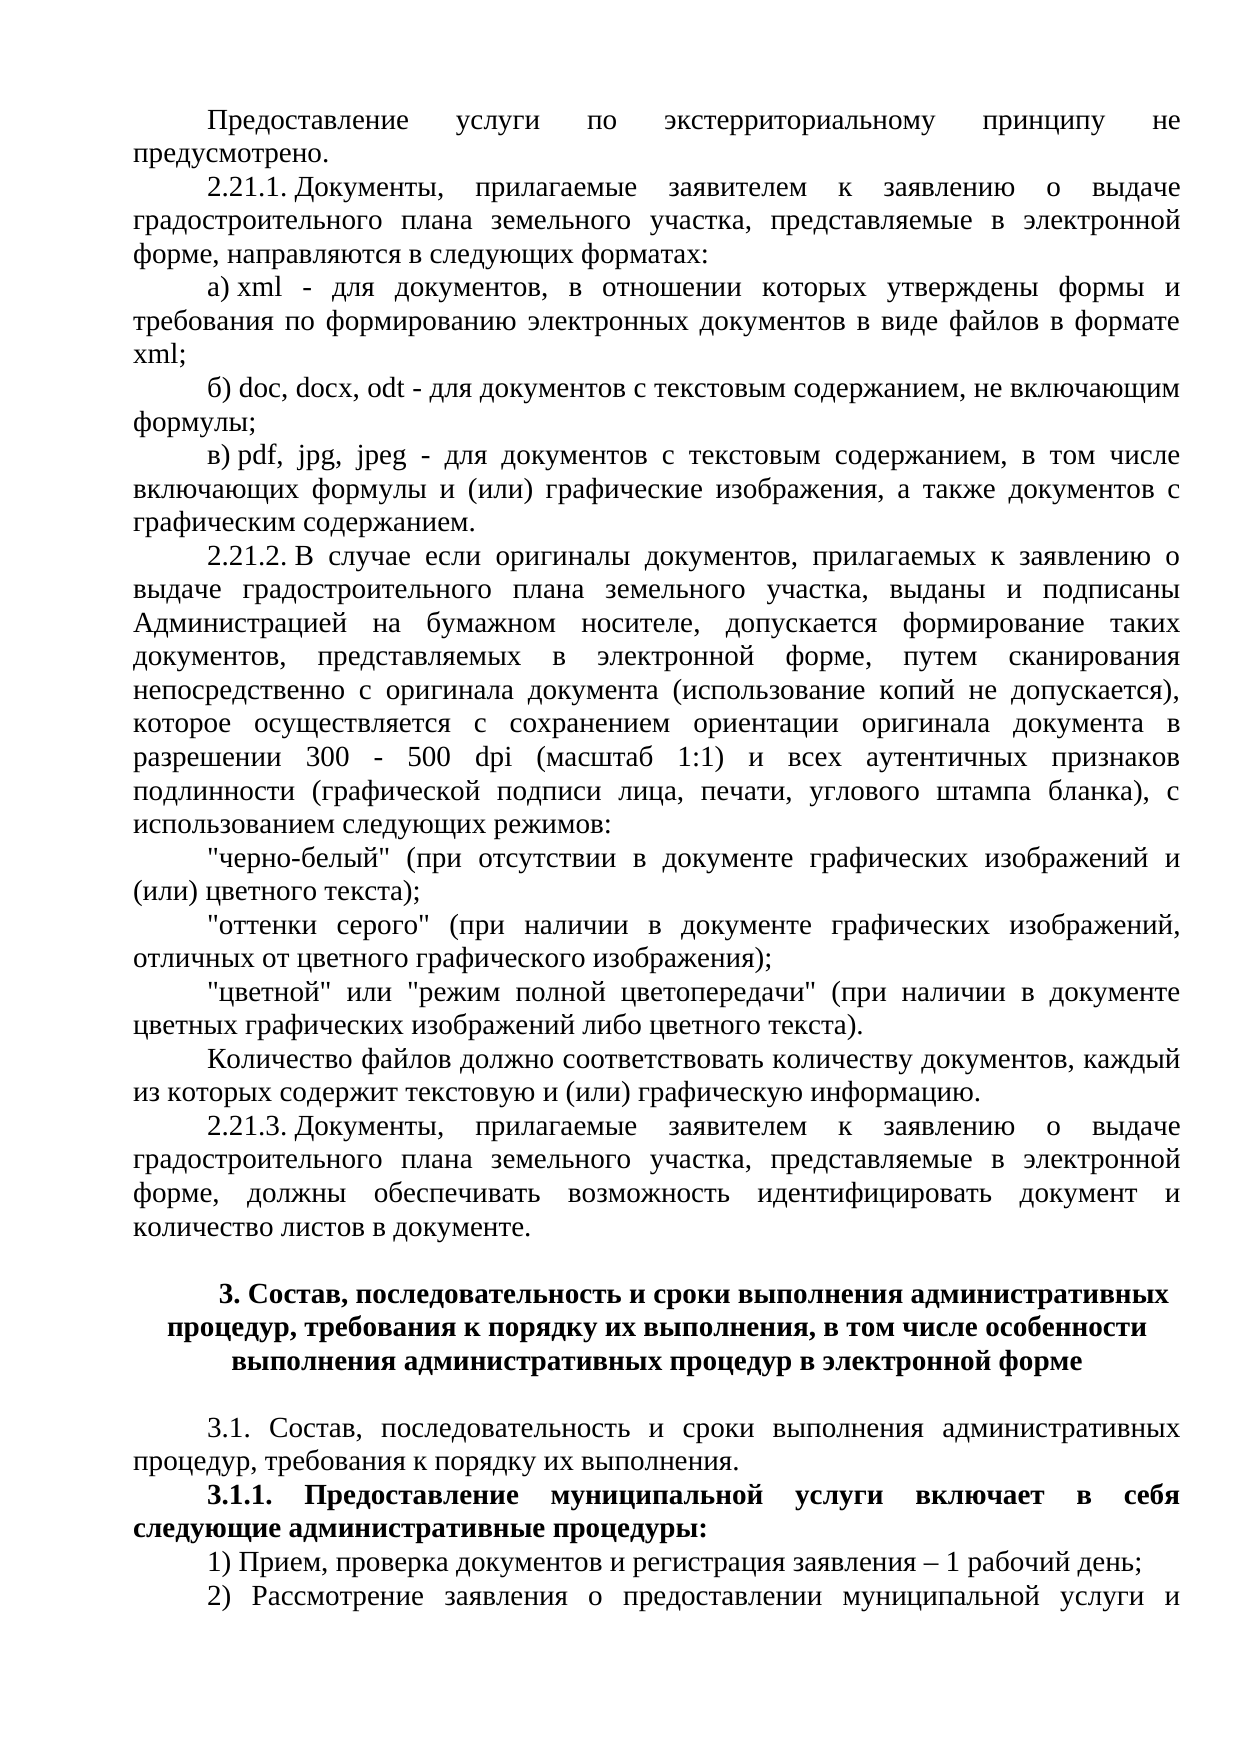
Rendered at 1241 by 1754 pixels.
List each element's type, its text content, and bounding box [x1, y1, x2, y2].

text 1) Прием, проверка документов и регистрация заявления – 1 рабочий день; [133, 1544, 1181, 1578]
text в) pdf, jpg, jpeg - для документов с текстовым содержанием, в том числе включающих формулы и (или) графические изображения, а также документов с графическим содержанием. [133, 437, 1181, 538]
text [133, 1578, 1181, 1611]
text "цветной" или "режим полной цветопередачи" (при наличии в документе цветных графических изображений либо цветного текста). [133, 974, 1181, 1041]
text а) xml - для документов, в отношении которых утверждены формы и требования по формированию электронных документов в виде файлов в формате xml; [133, 269, 1181, 370]
text 2.21.3. Документы, прилагаемые заявителем к заявлению о выдаче градостроительного плана земельного участка, представляемые в электронной форме, должны обеспечивать возможность идентифицировать документ и количество листов в документе. [133, 1108, 1181, 1242]
text 2.21.1. Документы, прилагаемые заявителем к заявлению о выдаче градостроительного плана земельного участка, представляемые в электронной форме, направляются в следующих форматах: [133, 169, 1181, 269]
text Предоставление услуги по экстерриториальному принципу не предусмотрено. [133, 102, 1181, 169]
text 2.21.2. В случае если оригиналы документов, прилагаемых к заявлению о выдаче градостроительного плана земельного участка, выданы и подписаны Администрацией на бумажном носителе, допускается формирование таких документов, представляемых в электронной форме, путем сканирования непосредственно с оригинала документа (использование копий не допускается), которое осуществляется с сохранением ориентации оригинала документа в разрешении 300 - 500 dpi (масштаб 1:1) и всех аутентичных признаков подлинности (графической подписи лица, печати, углового штампа бланка), с использованием следующих режимов: [133, 538, 1181, 840]
text "оттенки серого" (при наличии в документе графических изображений, отличных от цветного графического изображения); [133, 907, 1181, 974]
text Количество файлов должно соответствовать количеству документов, каждый из которых содержит текстовую и (или) графическую информацию. [133, 1041, 1181, 1108]
text 3. Состав, последовательность и сроки выполнения административных процедур, требования к порядку их выполнения, в том числе особенности выполнения административных процедур в электронной форме [133, 1276, 1181, 1376]
text 3.1. Состав, последовательность и сроки выполнения административных процедур, требования к порядку их выполнения. [133, 1410, 1181, 1477]
text "черно-белый" (при отсутствии в документе графических изображений и (или) цветного текста); [133, 840, 1181, 907]
text 3.1.1. Предоставление муниципальной услуги включает в себя следующие административные процедуры: [133, 1477, 1181, 1544]
text б) doc, docx, odt - для документов с текстовым содержанием, не включающим формулы; [133, 370, 1181, 437]
